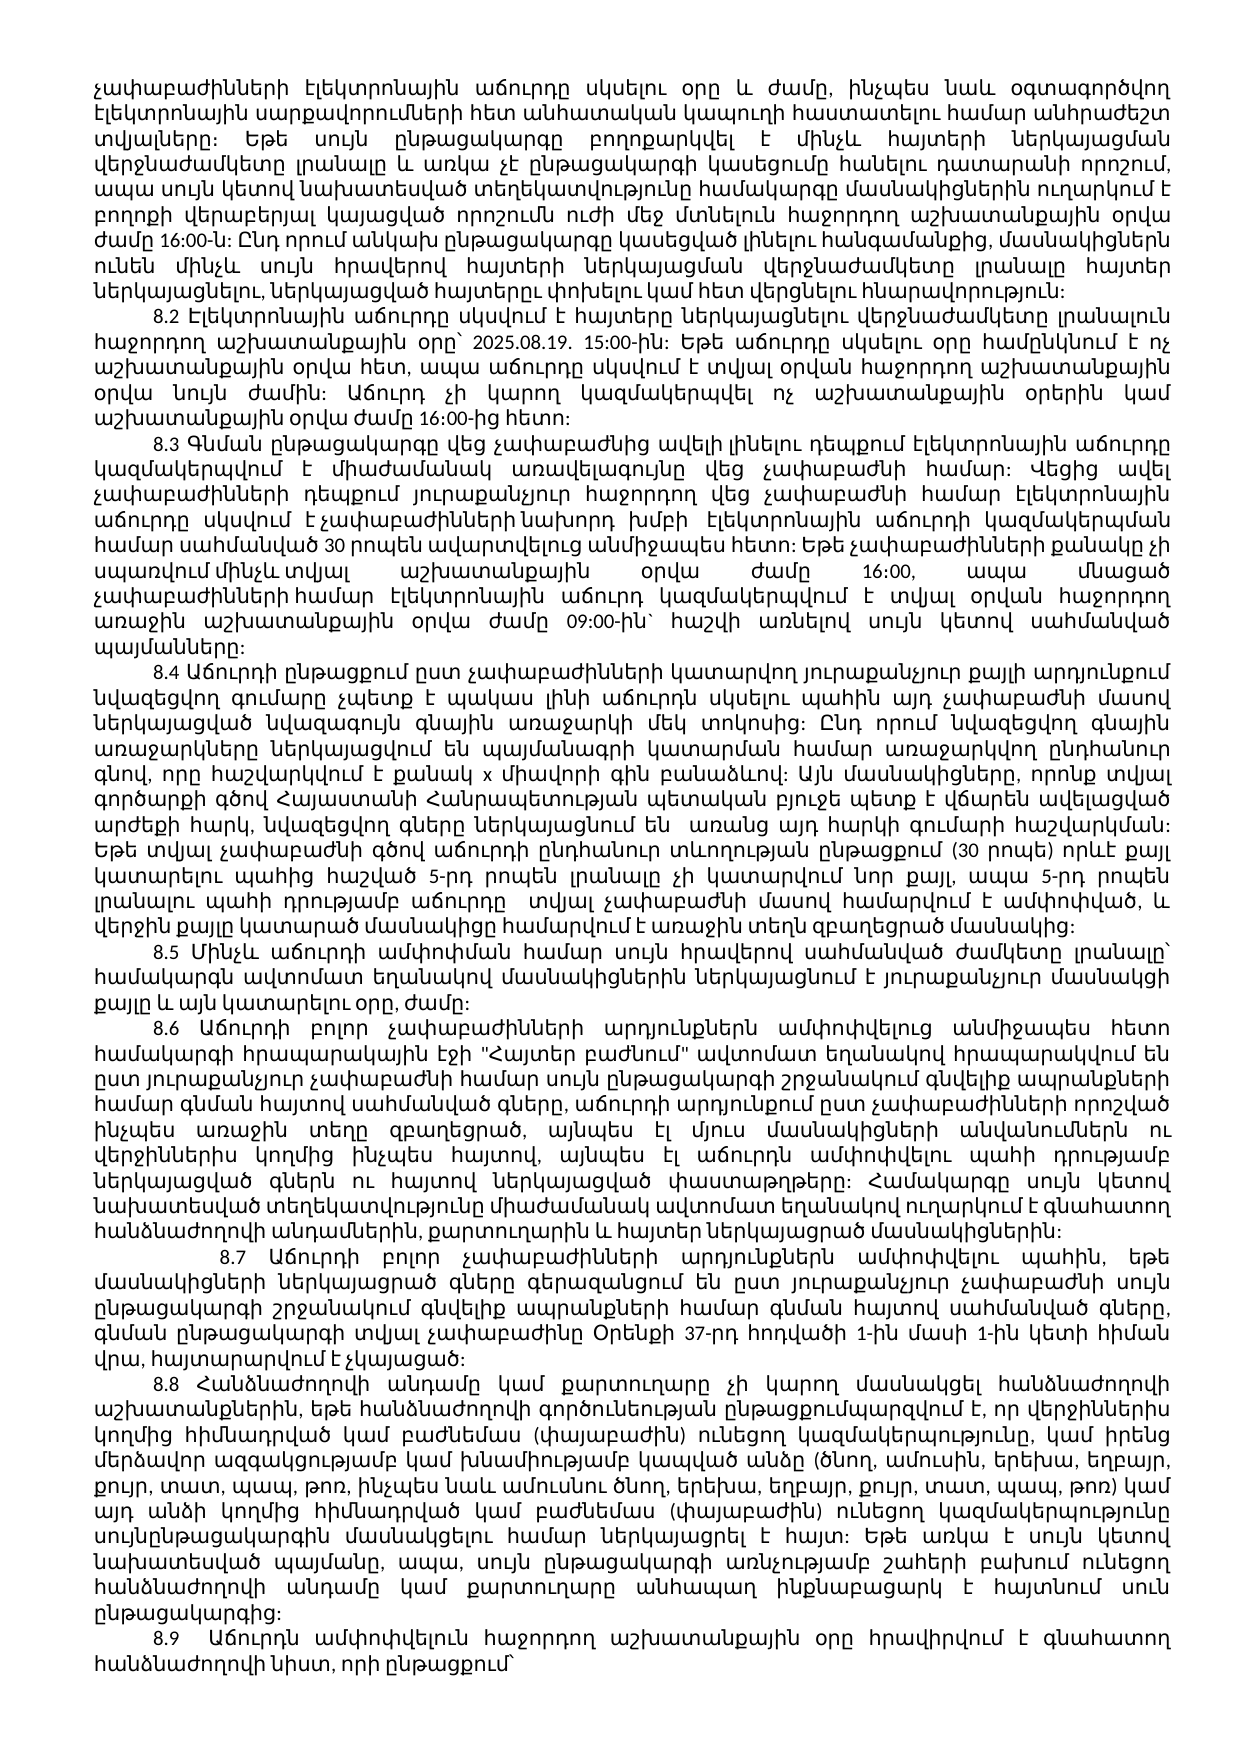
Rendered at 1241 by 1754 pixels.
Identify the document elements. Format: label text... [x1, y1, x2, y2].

text 8.2 Էլեկտրոնային աճուրդը սկսվում է հայտերը ներկայացնելու վերջնաժամկետը լրանալուն հաջորդող աշխատանքային օրը՝ 2025.08.19. 15:00 -ին: Եթե աճուրդը սկսելու օրը համընկնում է ոչ աշխատանքային օրվա հետ, ապա աճուրդը սկսվում է տվյալ օրվան հաջորդող աշխատանքային օրվա նույն ժամին: Աճուրդ չի կարող կազմակերպվել ոչ աշխատանքային օրերին կամ աշխատանքային օրվա ժամը 16։00-ից հետո: [94, 304, 1171, 431]
text 8.8 Հանձնաժողովի անդամը կամ քարտուղարը չի կարող մասնակցել հանձնաժողովի աշխատանքներին, եթե հանձնաժողովի գործունեության ընթացքումպարզվում է, որ վերջիններիս կողմից հիմնադրված կամ բաժնեմաս (փայաբաժին) ունեցող կազմակերպությունը, կամ իրենց մերձավոր ազգակցությամբ կամ խնամիությամբ կապված անձը (ծնող, ամուսին, երեխա, եղբայր, քույր, տատ, պապ, թոռ, ինչպես նաև ամուսնու ծնող, երեխա, եղբայր, քույր, տատ, պապ, թոռ) կամ այդ անձի կողմից հիմնադրված կամ բաժնեմաս (փայաբաժին) ունեցող կազմակերպությունը սույնընթացակարգին մասնակցելու համար ներկայացրել է հայտ: Եթե առկա է սույն կետով նախատեսված պայմանը, ապա, սույն ընթացակարգի առնչությամբ շահերի բախում ունեցող հանձնաժողովի անդամը կամ քարտուղարը անհապաղ ինքնաբացարկ է հայտնում սուն ընթացակարգից: [94, 1371, 1171, 1625]
text 8.6 Աճուրդի բոլոր չափաբաժինների արդյունքներն ամփոփվելուց անմիջապես հետո համակարգի հրապարակային էջի "Հայտեր բաժնում" ավտոմատ եղանակով հրապարակվում են ըստ յուրաքանչյուր չափաբաժնի համար սույն ընթացակարգի շրջանակում գնվելիք ապրանքների համար գնման հայտով սահմանված գները, աճուրդի արդյունքում ըստ չափաբաժինների որոշված ինչպես առաջին տեղը զբաղեցրած, այնպես էլ մյուս մասնակիցների անվանումներն ու վերջիններիս կողմից ինչպես հայտով, այնպես էլ աճուրդն ամփոփվելու պահի դրությամբ ներկայացված գներն ու հայտով ներկայացված փաստաթղթերը: Համակարգը սույն կետով նախատեսված տեղեկատվությունը միաժամանակ ավտոմատ եղանակով ուղարկում է գնահատող հանձնաժողովի անդամներին, քարտուղարին և հայտեր ներկայացրած մասնակիցներին: [94, 1015, 1171, 1244]
text 8.3 Գնման ընթացակարգը վեց չափաբաժնից ավելի լինելու դեպքում էլեկտրոնային աճուրդը կազմակերպվում է միաժամանակ առավելագույնը վեց չափաբաժնի համար: Վեցից ավել չափաբաժինների դեպքում յուրաքանչյուր հաջորդող վեց չափաբաժնի համար էլեկտրոնային աճուրդը սկսվում է չափաբաժինների նախորդ խմբի էլեկտրոնային աճուրդի կազմակերպման համար սահմանված 30 րոպեն ավարտվելուց անմիջապես հետո: Եթե չափաբաժինների քանակը չի սպառվում մինչև տվյալ աշխատանքային օրվա ժամը 16։00, ապա մնացած չափաբաժինների համար էլեկտրոնային աճուրդ կազմակերպվում է տվյալ օրվան հաջորդող առաջին աշխատանքային օրվա ժամը 09:00-ին` հաշվի առնելով սույն կետով սահմանված պայմանները: [94, 431, 1171, 659]
text 8.5 Մինչև աճուրդի ամփոփման համար սույն հրավերով սահմանված ժամկետը լրանալը՝ համակարգն ավտոմատ եղանակով մասնակիցներին ներկայացնում է յուրաքանչյուր մասնակցի քայլը և այն կատարելու օրը, ժամը: [94, 939, 1171, 1015]
text 8.9 Աճուրդն ամփոփվելուն հաջորդող աշխատանքային օրը հրավիրվում է գնահատող հանձնաժողովի նիստ, որի ընթացքում՝ [94, 1625, 1171, 1676]
text 8.7 Աճուրդի բոլոր չափաբաժինների արդյունքներն ամփոփվելու պահին, եթե մասնակիցների ներկայացրած գները գերազանցում են ըստ յուրաքանչյուր չափաբաժնի սույն ընթացակարգի շրջանակում գնվելիք ապրանքների համար գնման հայտով սահմանված գները, գնման ընթացակարգի տվյալ չափաբաժինը Օրենքի 37-րդ հոդվածի 1-ին մասի 1-ին կետի հիման վրա, հայտարարվում է չկայացած: [94, 1244, 1171, 1371]
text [94, 75, 1171, 304]
text 8.4 Աճուրդի ընթացքում ըստ չափաբաժինների կատարվող յուրաքանչյուր քայլի արդյունքում նվազեցվող գումարը չպետք է պակաս լինի աճուրդն սկսելու պահին այդ չափաբաժնի մասով ներկայացված նվազագույն գնային առաջարկի մեկ տոկոսից: Ընդ որում նվազեցվող գնային առաջարկները ներկայացվում են պայմանագրի կատարման համար առաջարկվող ընդհանուր գնով, որը հաշվարկվում է քանակ x միավորի գին բանաձևով: Այն մասնակիցները, որոնք տվյալ գործարքի գծով Հայաստանի Հանրապետության պետական բյուջե պետք է վճարեն ավելացված արժեքի հարկ, նվազեցվող գները ներկայացնում են առանց այդ հարկի գումարի հաշվարկման: Եթե տվյալ չափաբաժնի գծով աճուրդի ընդհանուր տևողության ընթացքում (30 րոպե) որևէ քայլ կատարելու պահից հաշված 5-րդ րոպեն լրանալը չի կատարվում նոր քայլ, ապա 5-րդ րոպեն լրանալու պահի դրությամբ աճուրդը տվյալ չափաբաժնի մասով համարվում է ամփոփված, և վերջին քայլը կատարած մասնակիցը համարվում է առաջին տեղն զբաղեցրած մասնակից: [94, 659, 1171, 939]
